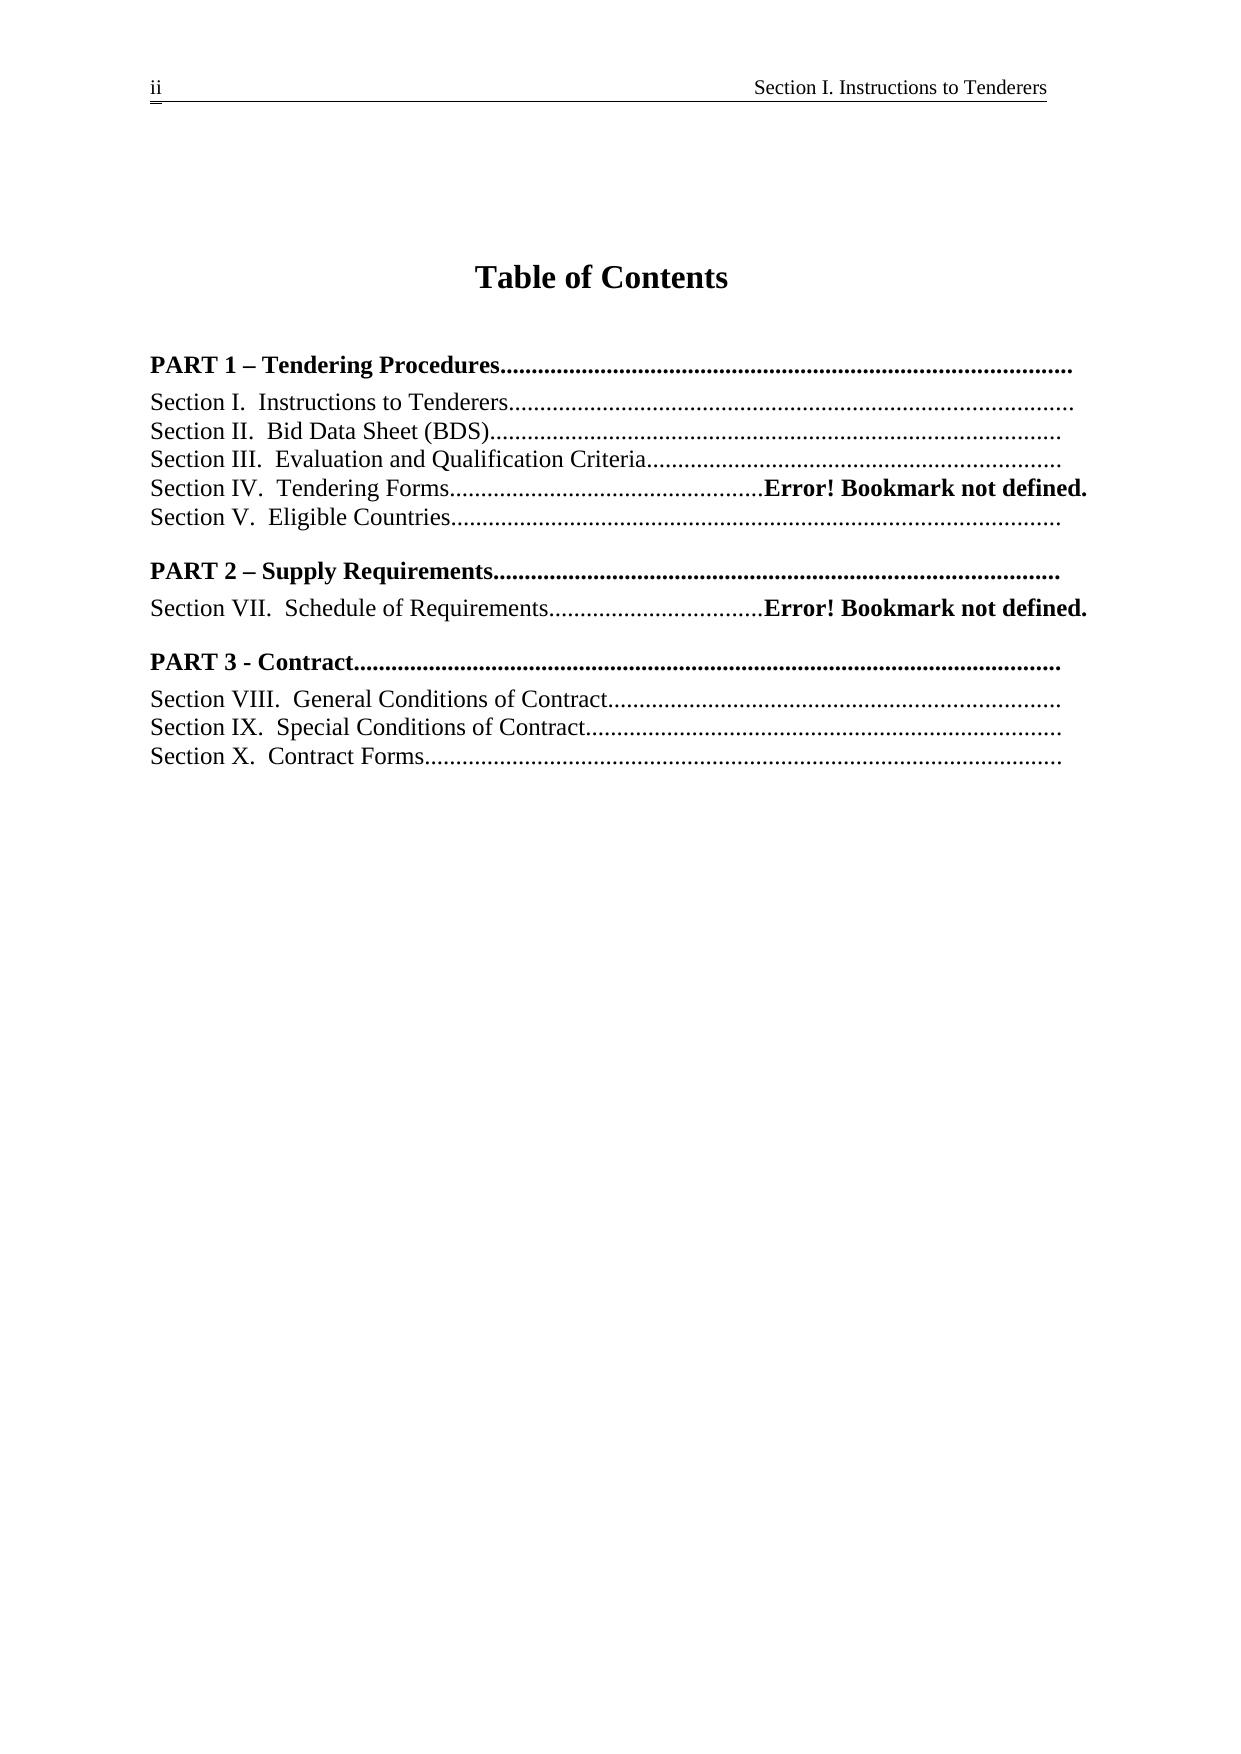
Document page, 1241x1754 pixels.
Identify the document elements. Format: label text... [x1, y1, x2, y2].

text Section III. Evaluation and Qualification Criteria 27 [150, 444, 1053, 473]
text Section V. Eligible Countries 53 [150, 502, 1053, 531]
text PART 3 - Contract 59 [150, 647, 1053, 675]
text Section I. Instructions to Tenderers 3 [150, 387, 1053, 416]
text Section VII. Schedule of Requirements Error! Bookmark not defined. [150, 593, 1053, 622]
text PART 2 – Supply Requirements 54 [150, 556, 1053, 584]
text Section X. Contract Forms 83 [150, 741, 1053, 770]
text Section IX. Special Conditions of Contract 77 [150, 712, 1053, 741]
text Section II. Bid Data Sheet (BDS) 23 [150, 416, 1053, 444]
text PART 1 – Tendering Procedures 1 [150, 350, 1053, 379]
text Table of Contents [150, 258, 1053, 296]
text Section IV. Tendering Forms Error! Bookmark not defined. [150, 473, 1053, 502]
text Section VIII. General Conditions of Contract 61 [150, 684, 1053, 712]
